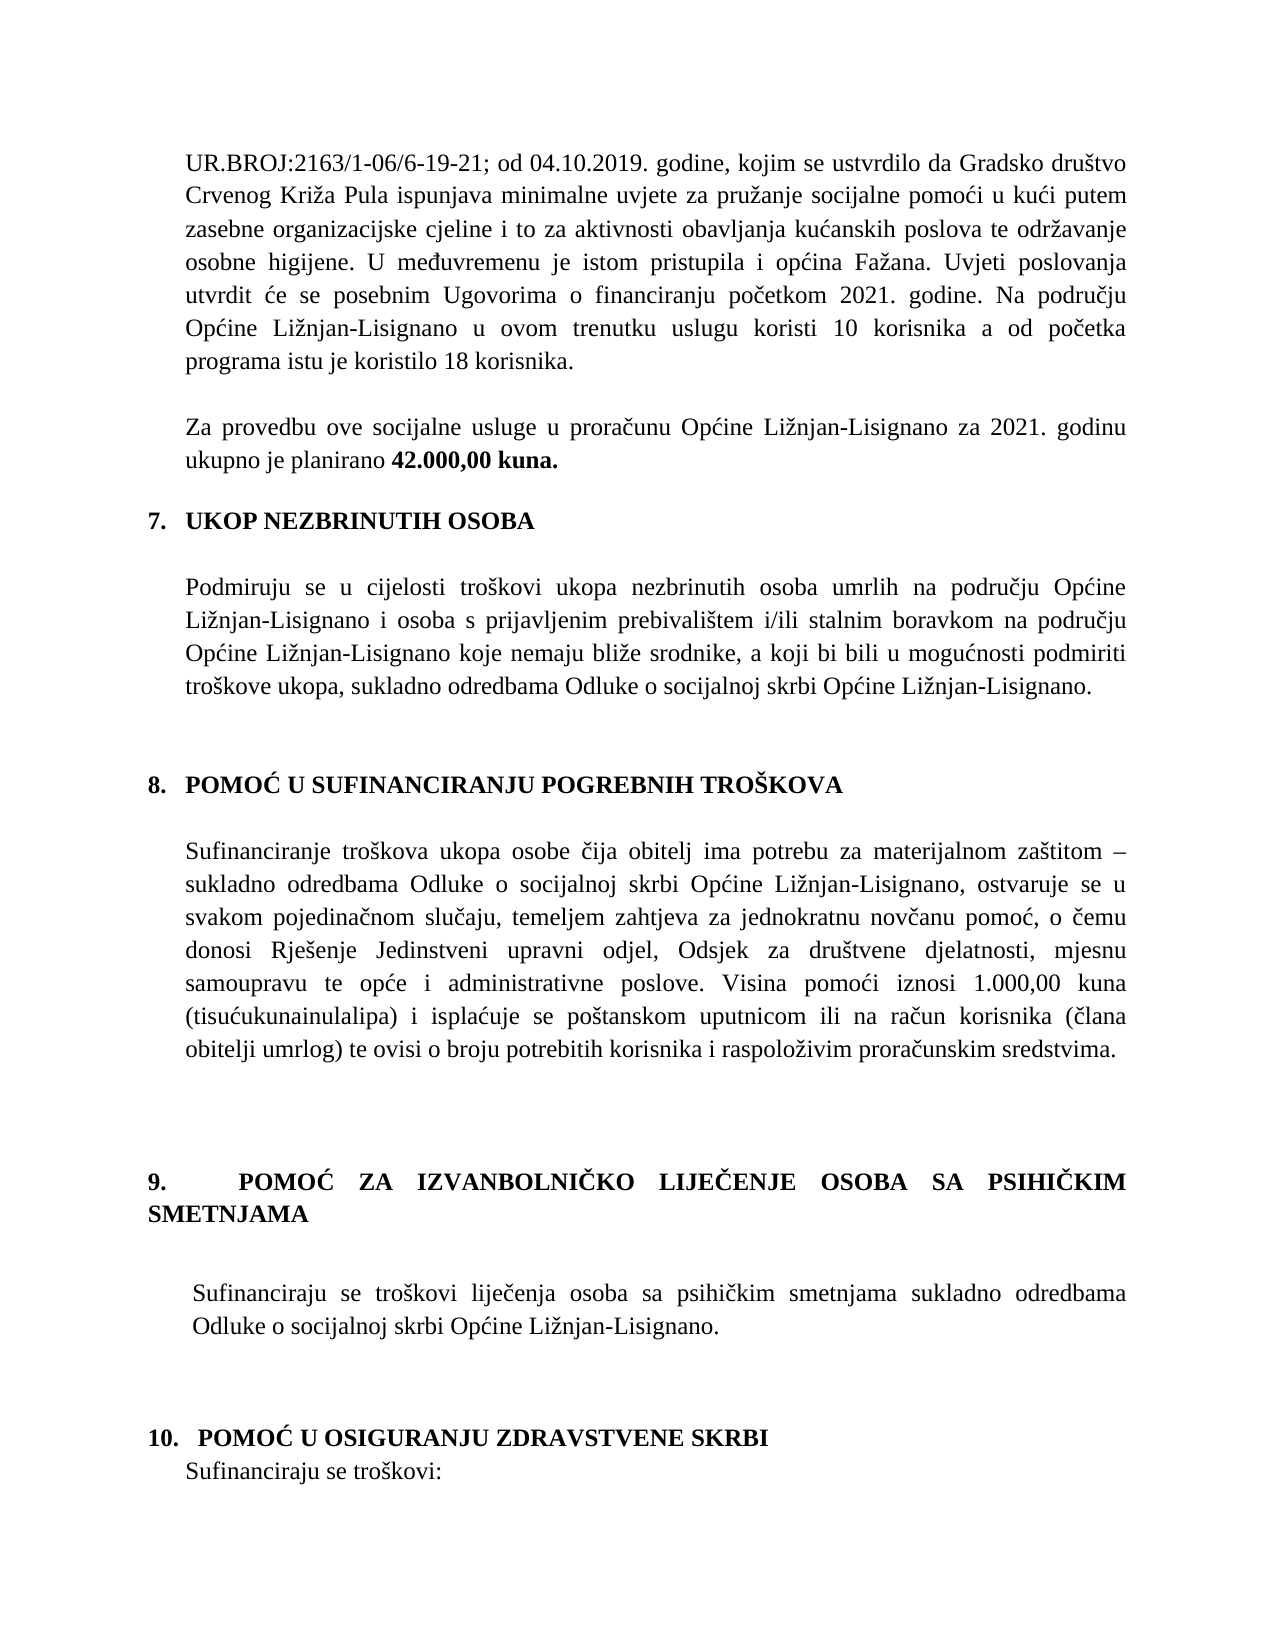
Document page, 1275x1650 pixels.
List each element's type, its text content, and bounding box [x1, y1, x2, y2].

text Sufinanciranje troškova ukopa osobe čija obitelj ima potrebu za materijalnom zaštitom – sukladno odredbama Odluke o socijalnoj skrbi Općine Ližnjan-Lisignano, ostvaruje se u svakom pojedinačnom slučaju, temeljem zahtjeva za jednokratnu novčanu pomoć, o čemu donosi Rješenje Jedinstveni upravni odjel, Odsjek za društvene djelatnosti, mjesnu samoupravu te opće i administrativne poslove. Visina pomoći iznosi 1.000,00 kuna (tisućukunainulalipa) i isplaćuje se poštanskom uputnicom ili na račun korisnika (člana obitelji umrlog) te ovisi o broju potrebitih korisnika i raspoloživim proračunskim sredstvima. [185, 836, 1127, 1096]
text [185, 148, 1127, 374]
text 10. POMOĆ U OSIGURANJU ZDRAVSTVENE SKRBI [148, 1423, 1127, 1451]
text Sufinanciraju se troškovi liječenja osoba sa psihičkim smetnjama sukladno odredbama Odluke o socijalnoj skrbi Općine Ližnjan-Lisignano. [192, 1278, 1127, 1340]
text Za provedbu ove socijalne usluge u proračunu Općine Ližnjan-Lisignano za 2021. godinu ukupno je planirano 42.000,00 kuna. [185, 412, 1127, 473]
text 8. POMOĆ U SUFINANCIRANJU POGREBNIH TROŠKOVA [148, 770, 1127, 799]
text 9. POMOĆ ZA IZVANBOLNIČKO LIJEČENJE OSOBA SA PSIHIČKIM SMETNJAMA [148, 1167, 1127, 1228]
text Podmiruju se u cijelosti troškovi ukopa nezbrinutih osoba umrlih na području Općine Ližnjan-Lisignano i osoba s prijavljenim prebivalištem i/ili stalnim boravkom na području Općine Ližnjan-Lisignano koje nemaju bliže srodnike, a koji bi bili u mogućnosti podmiriti troškove ukopa, sukladno odredbama Odluke o socijalnoj skrbi Općine Ližnjan-Lisignano. [185, 572, 1127, 700]
text Sufinanciraju se troškovi: [185, 1456, 1127, 1484]
list UKOP NEZBRINUTIH OSOBA [148, 506, 1127, 535]
